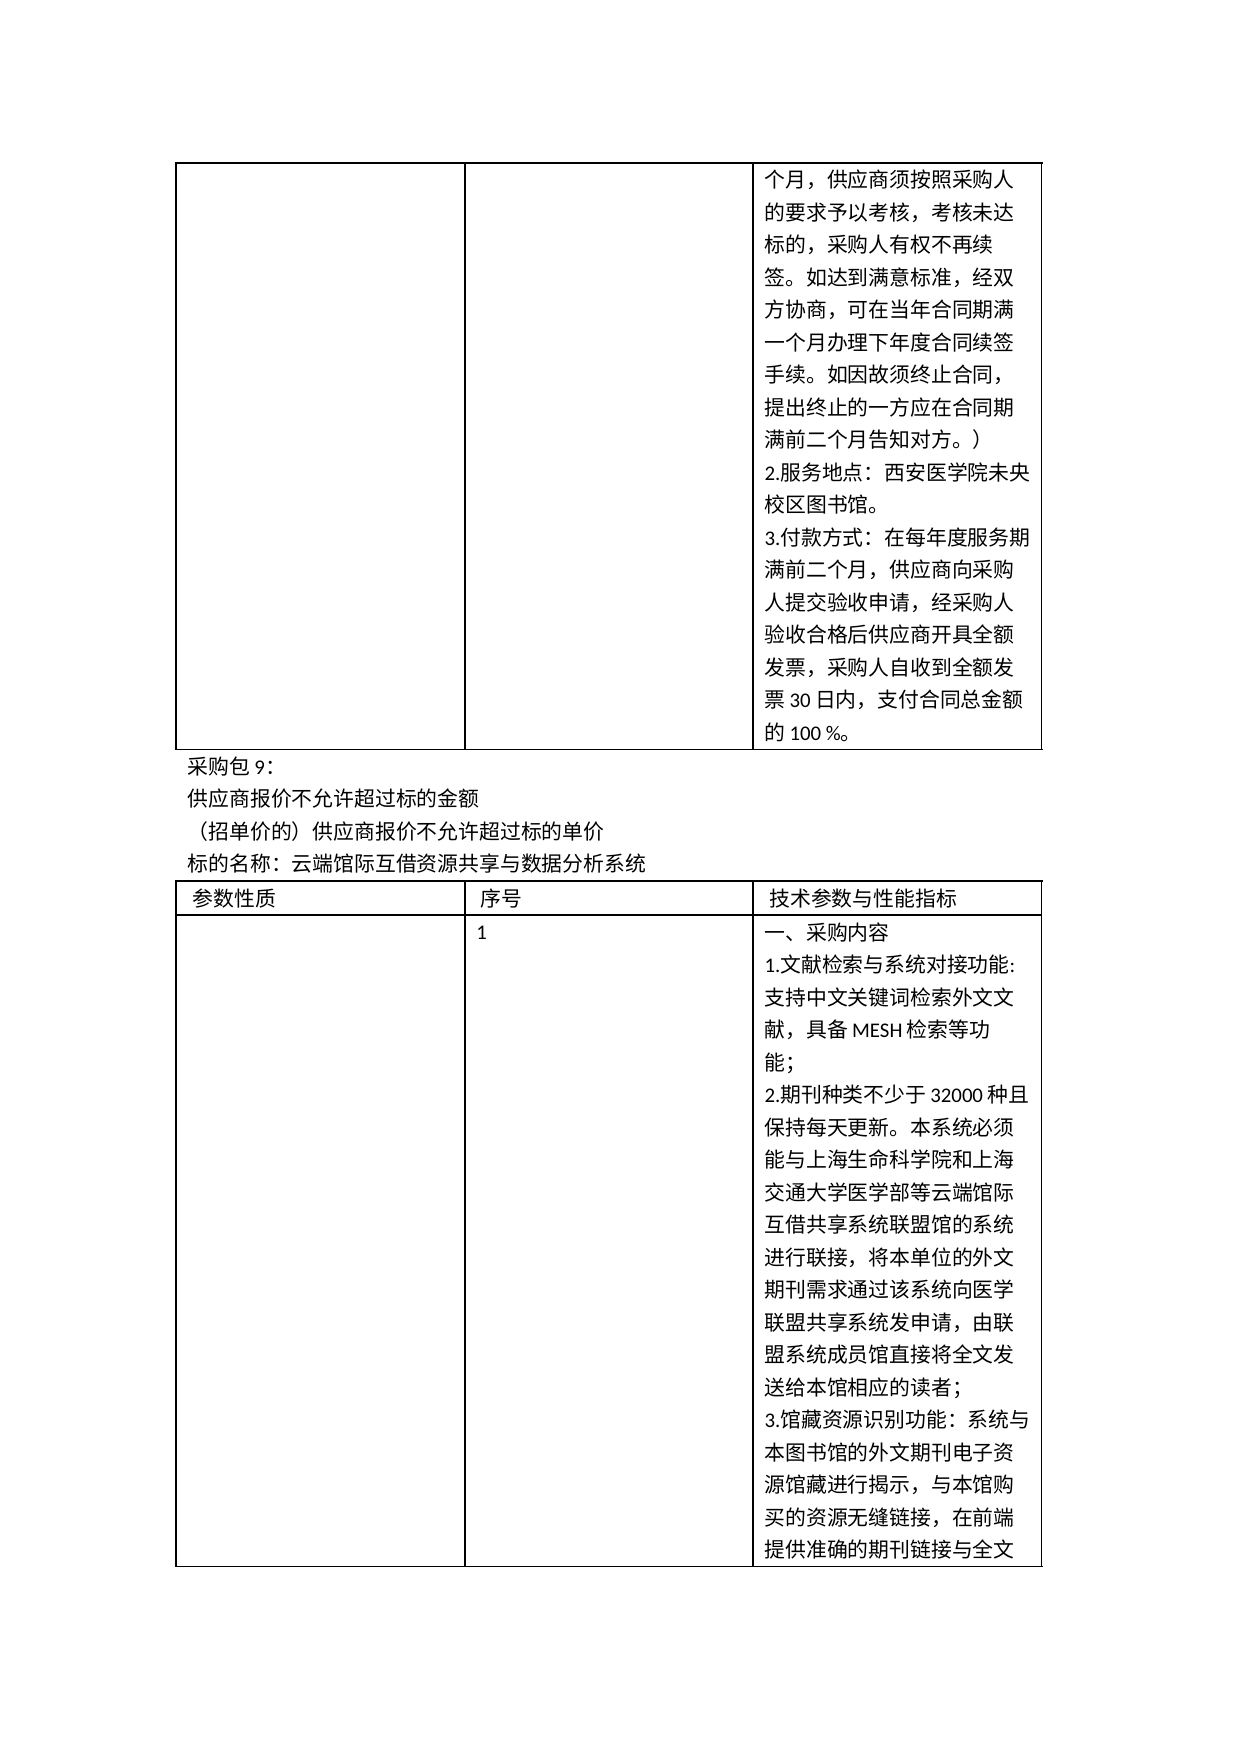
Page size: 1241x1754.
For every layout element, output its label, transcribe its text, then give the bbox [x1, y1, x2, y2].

table_header 序号 [466, 882, 752, 914]
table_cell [754, 916, 1041, 1566]
text （招单价的）供应商报价不允许超过标的单价 [187, 815, 1053, 848]
table_cell [177, 164, 464, 748]
text 供应商报价不允许超过标的金额 [187, 783, 1053, 815]
text 标的名称：云端馆际互借资源共享与数据分析系统 [187, 848, 1053, 880]
text 采购包9： [187, 750, 1053, 783]
table_cell 1 [466, 916, 752, 1566]
table_cell 1 [466, 164, 752, 748]
table_cell [177, 916, 464, 1566]
table_header 参数性质 [177, 882, 464, 914]
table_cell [754, 164, 1041, 748]
table_header 技术参数与性能指标 [754, 882, 1041, 914]
